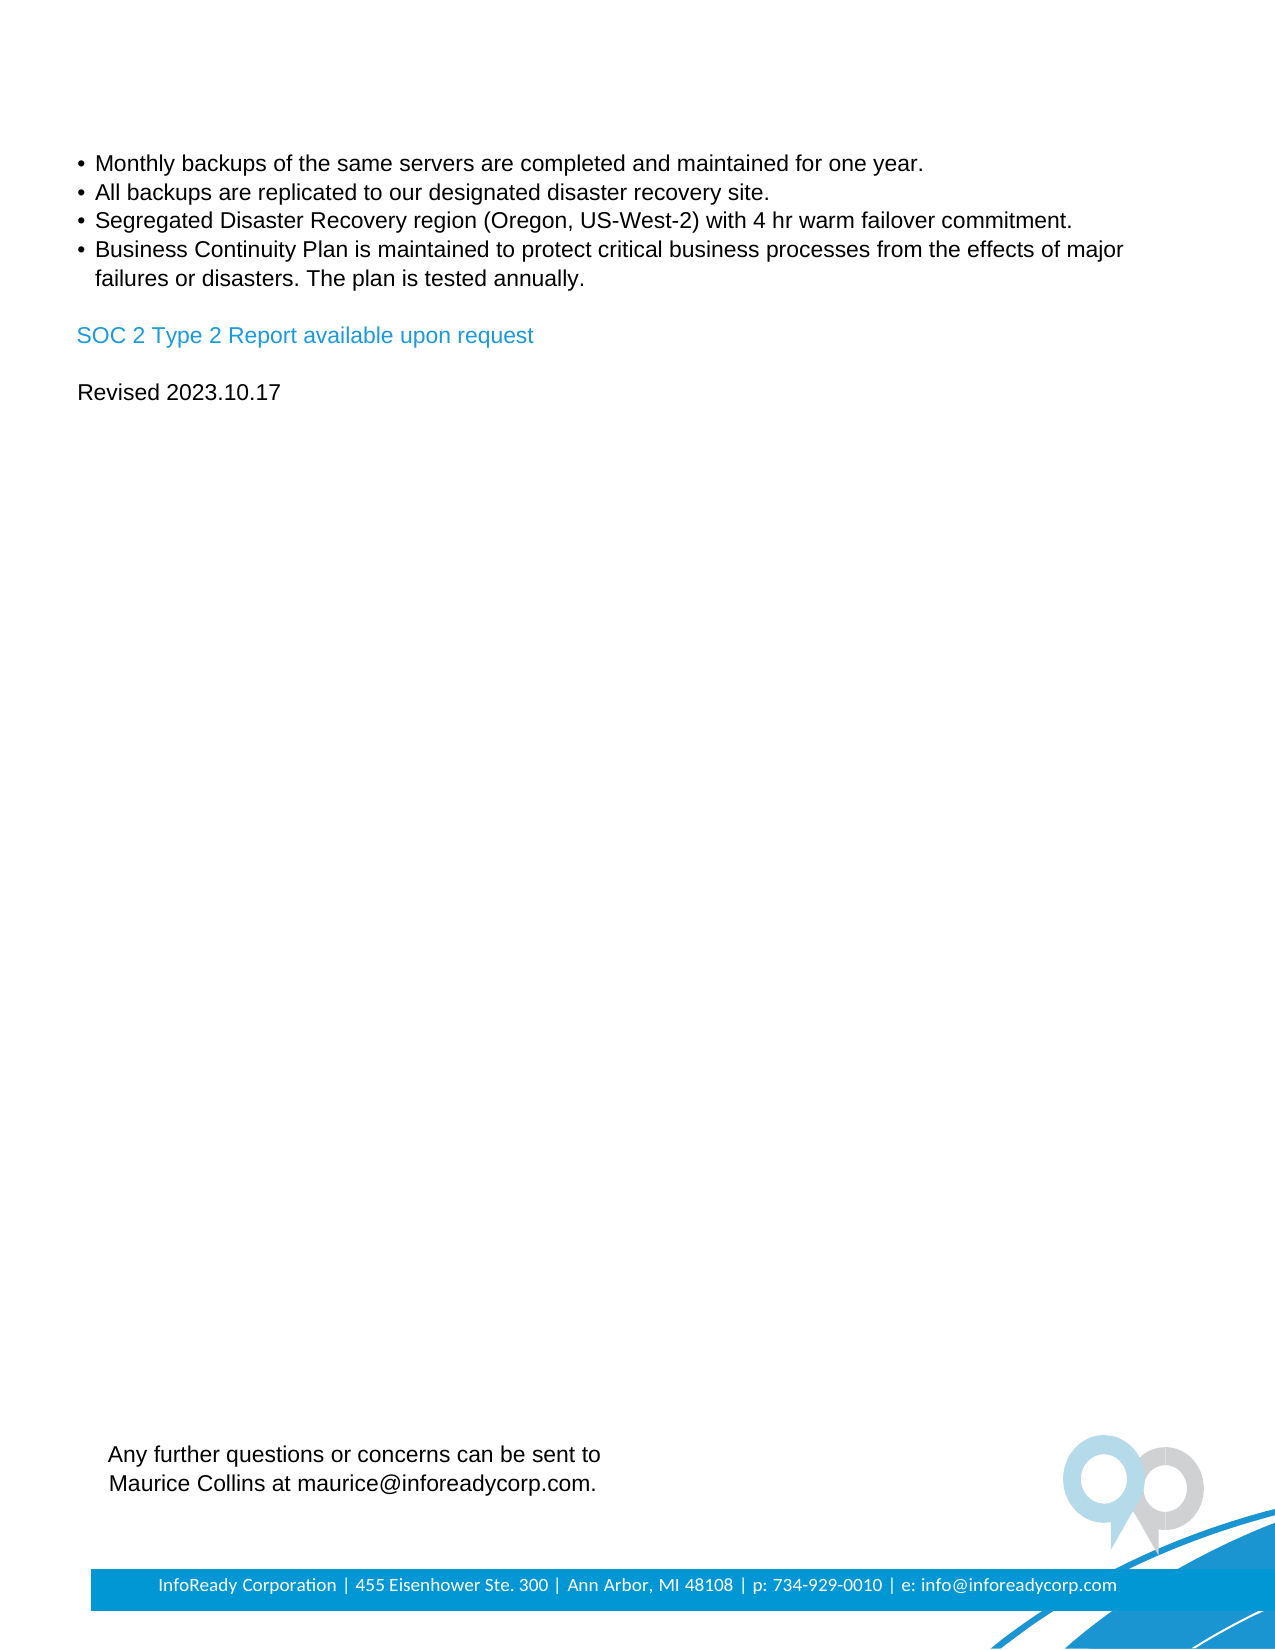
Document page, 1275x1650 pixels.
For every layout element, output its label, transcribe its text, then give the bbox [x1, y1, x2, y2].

list Segregated Disaster Recovery region (Oregon, US-West-2) with 4 hr warm failover commitment. [77, 207, 1176, 234]
list Monthly backups of the same servers are completed and maintained for one year. [77, 150, 1176, 176]
text Revised 2023.10.17 [77, 379, 1176, 406]
list All backups are replicated to our designated disaster recovery site. [77, 179, 1176, 205]
list Business Continuity Plan is maintained to protect critical business processes from the effects of major failures or disasters. The plan is tested annually. [77, 236, 1176, 291]
subtitle SOC 2 Type 2 Report available upon request [76, 322, 1176, 348]
